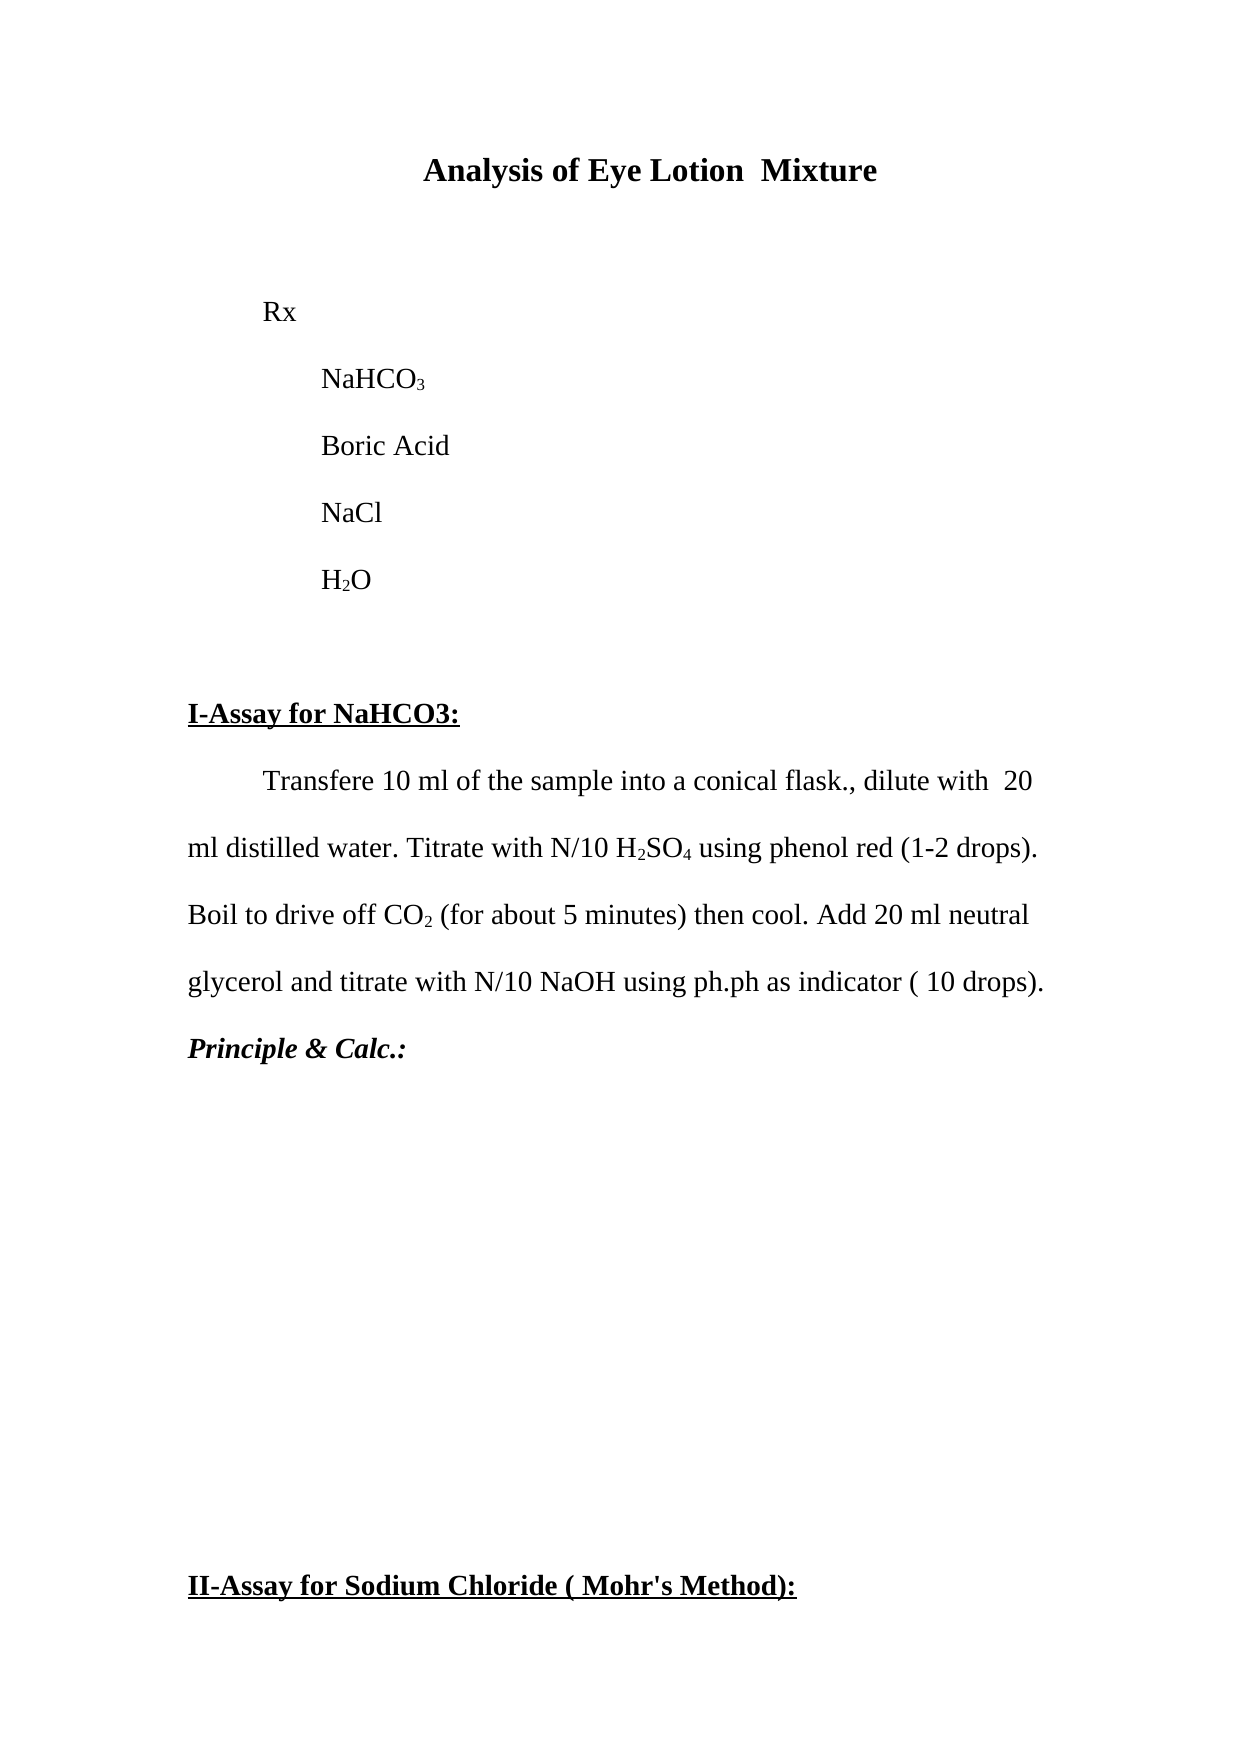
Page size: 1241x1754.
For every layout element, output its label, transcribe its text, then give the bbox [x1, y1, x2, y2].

text NaCl [187, 495, 1053, 528]
text NaHCO3 [187, 361, 1053, 394]
text Principle & Calc.: [187, 1032, 1053, 1065]
text H2O [187, 562, 1053, 596]
text Transfere 10 ml of the sample into a conical flask., dilute with 20 ml distilled water. Titrate with N/10 H2SO4 using phenol red (1-2 drops). Boil to drive off CO2 (for about 5 minutes) then cool. Add 20 ml neutral glycerol and titrate with N/10 NaOH using ph.ph as indicator ( 10 drops). [187, 763, 1053, 998]
text Boric Acid [187, 428, 1053, 461]
text Rx [187, 294, 1053, 327]
text I-Assay for NaHCO3: [187, 696, 1053, 730]
text Analysis of Eye Lotion Mixture [187, 150, 1053, 188]
text II-Assay for Sodium Chloride ( Mohr's Method): [187, 1568, 1053, 1602]
